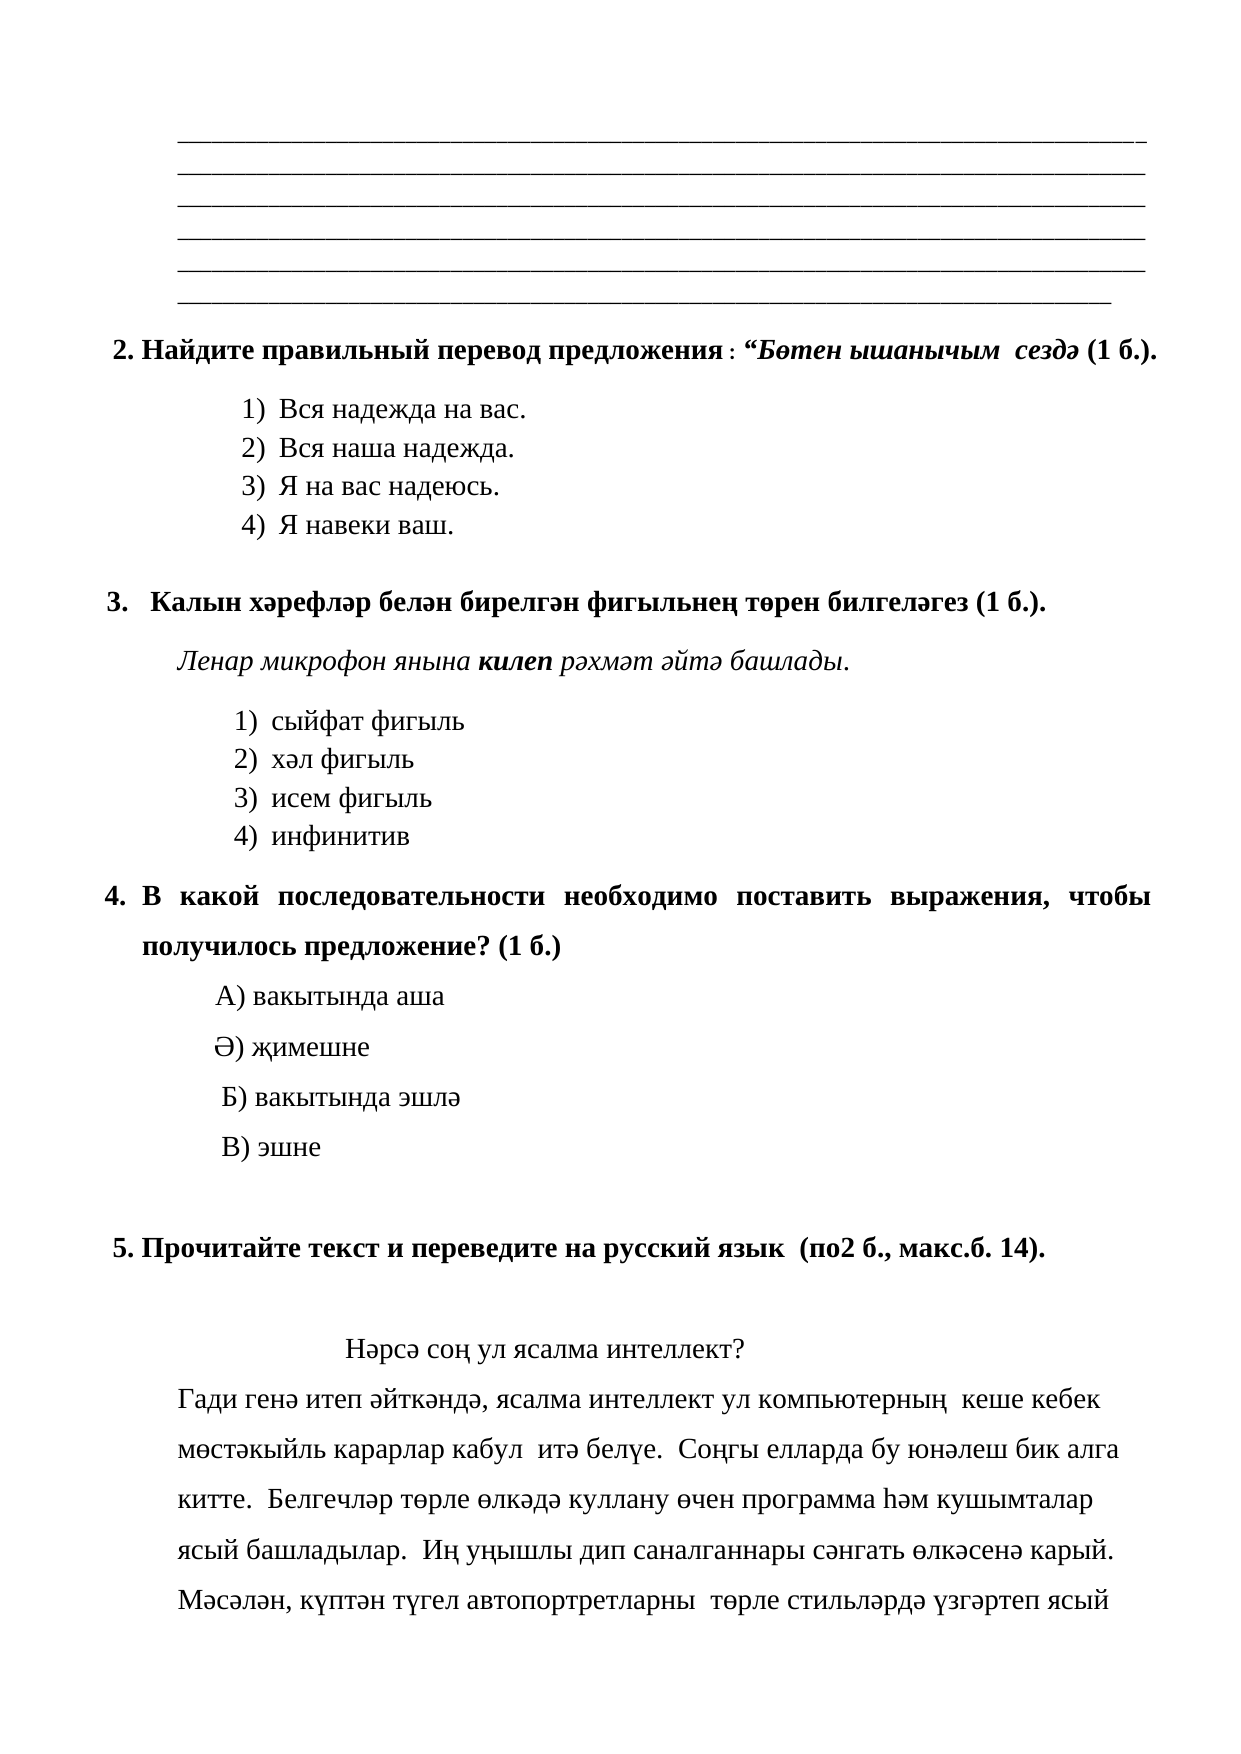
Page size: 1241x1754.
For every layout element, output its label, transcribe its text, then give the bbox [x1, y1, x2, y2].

list хәл фигыль [233, 741, 1152, 775]
text 2. Найдите правильный перевод предложения : “Бөтен ышанычым сездә (1 б.). [112, 332, 1158, 366]
list Я на вас надеюсь. [241, 468, 1152, 502]
list Вся наша надежда. [241, 430, 1152, 463]
text 5. Прочитайте текст и переведите на русский язык (по2 б., макс.б. 14). [112, 1230, 1152, 1264]
list сыйфат фигыль [233, 703, 1152, 736]
text Ә) җимешне [177, 1029, 1152, 1062]
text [177, 118, 1152, 307]
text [177, 1381, 1152, 1616]
text Ленар микрофон янына килеп рәхмәт әйтә башлады. [177, 643, 1152, 677]
text Б) вакытында эшлә [177, 1079, 1152, 1113]
text В) эшне [177, 1129, 1152, 1163]
text Нәрсә соң ул ясалма интеллект? [177, 1331, 1152, 1364]
list 3. Калын хәрефләр белән бирелгән фигыльнең төрен билгеләгез (1 б.). [106, 584, 1152, 618]
list исем фигыль [233, 780, 1152, 813]
list инфинитив [233, 818, 1152, 852]
list Я навеки ваш. [241, 507, 1152, 541]
list В какой последовательности необходимо поставить выражения, чтобы получилось предложение? (1 б.) [104, 878, 1152, 962]
text А) вакытында аша [215, 978, 1152, 1012]
list Вся надежда на вас. [241, 391, 1152, 425]
